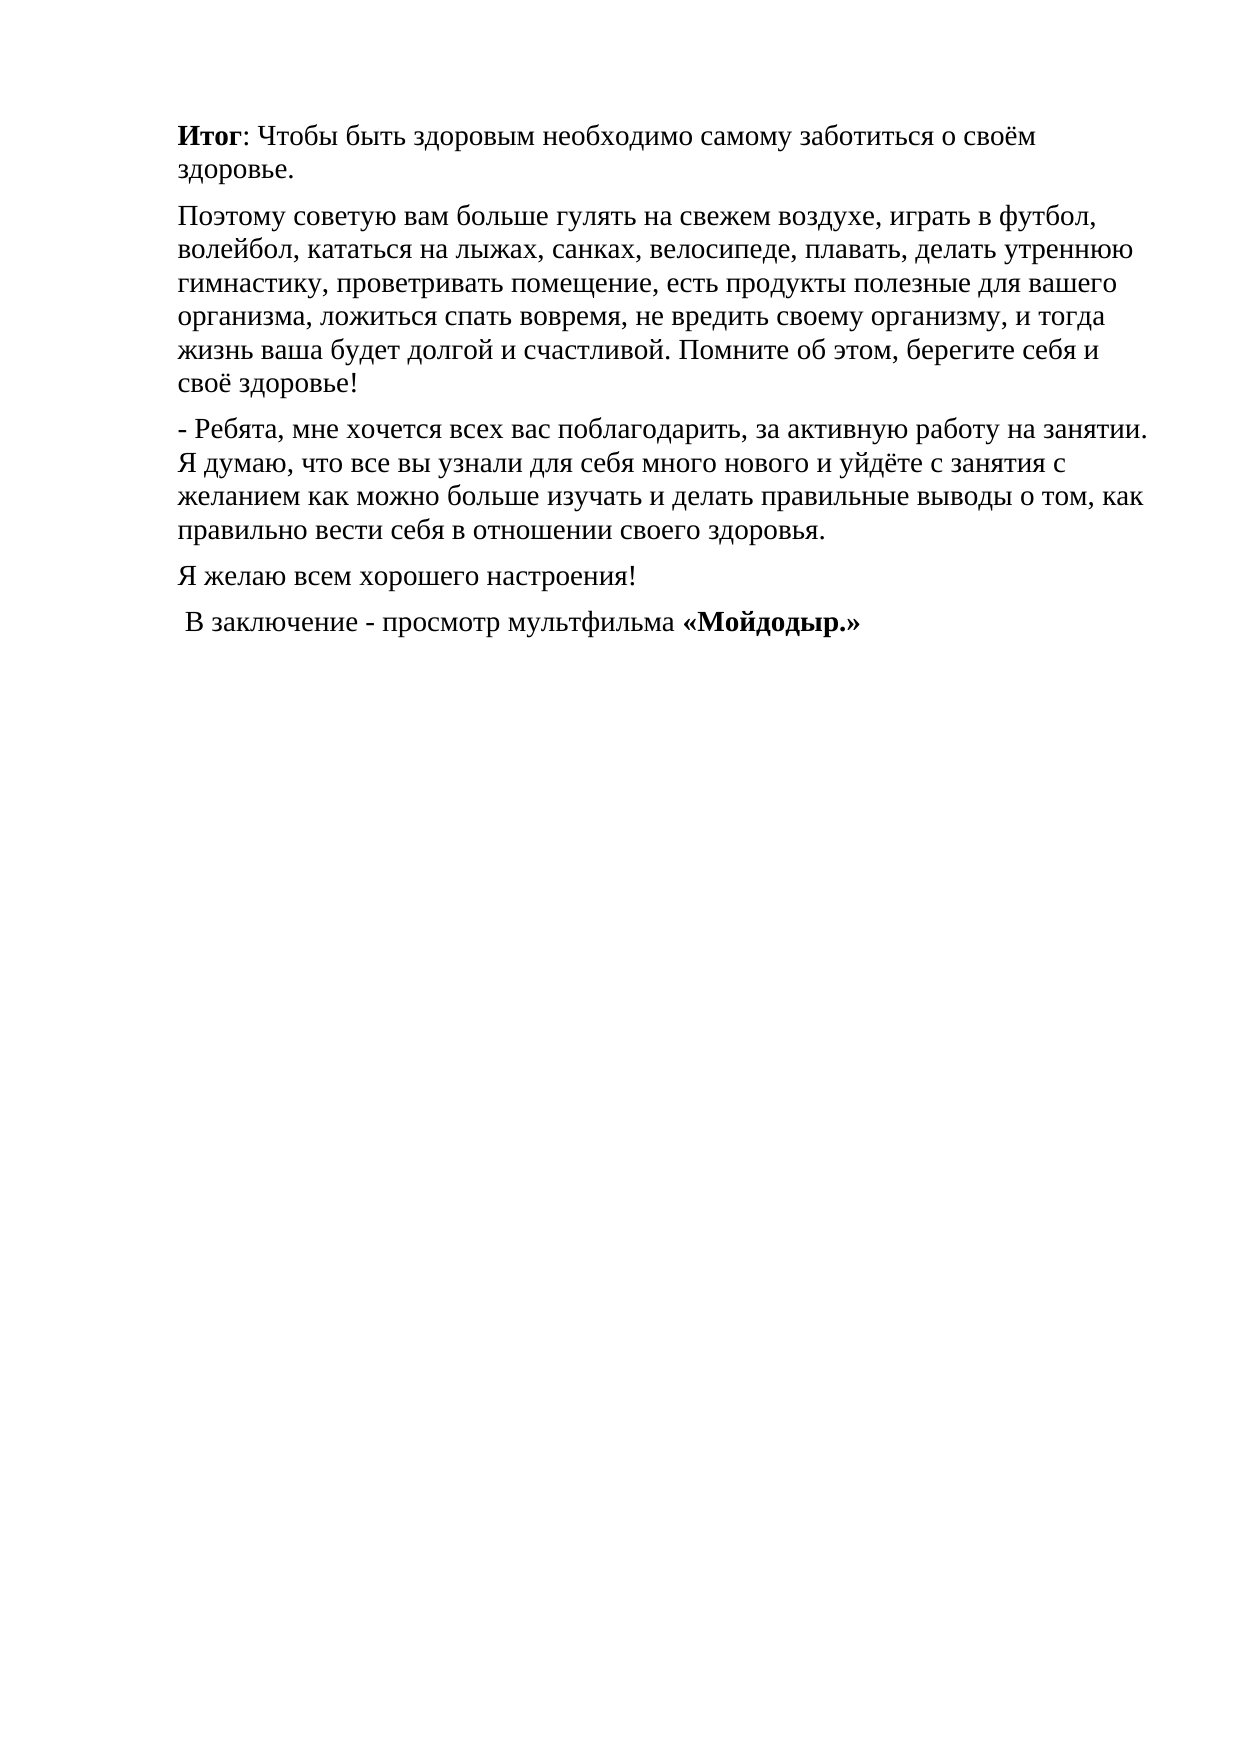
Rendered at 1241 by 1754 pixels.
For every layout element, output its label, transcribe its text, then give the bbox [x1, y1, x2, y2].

text Я желаю всем хорошего настроения! [177, 558, 1152, 592]
text Итог: Чтобы быть здоровым необходимо самому заботиться о своём здоровье. [177, 118, 1152, 185]
text Поэтому советую вам больше гулять на свежем воздухе, играть в футбол, волейбол, кататься на лыжах, санках, велосипеде, плавать, делать утреннюю гимнастику, проветривать помещение, есть продукты полезные для вашего организма, ложиться спать вовремя, не вредить своему организму, и тогда жизнь ваша будет долгой и счастливой. Помните об этом, берегите себя и своё здоровье! [177, 198, 1152, 399]
text В заключение - просмотр мультфильма «Мойдодыр.» [177, 604, 1152, 668]
text - Ребята, мне хочется всех вас поблагодарить, за активную работу на занятии. Я думаю, что все вы узнали для себя много нового и уйдёте с занятия с желанием как можно больше изучать и делать правильные выводы о том, как правильно вести себя в отношении своего здоровья. [177, 411, 1152, 546]
